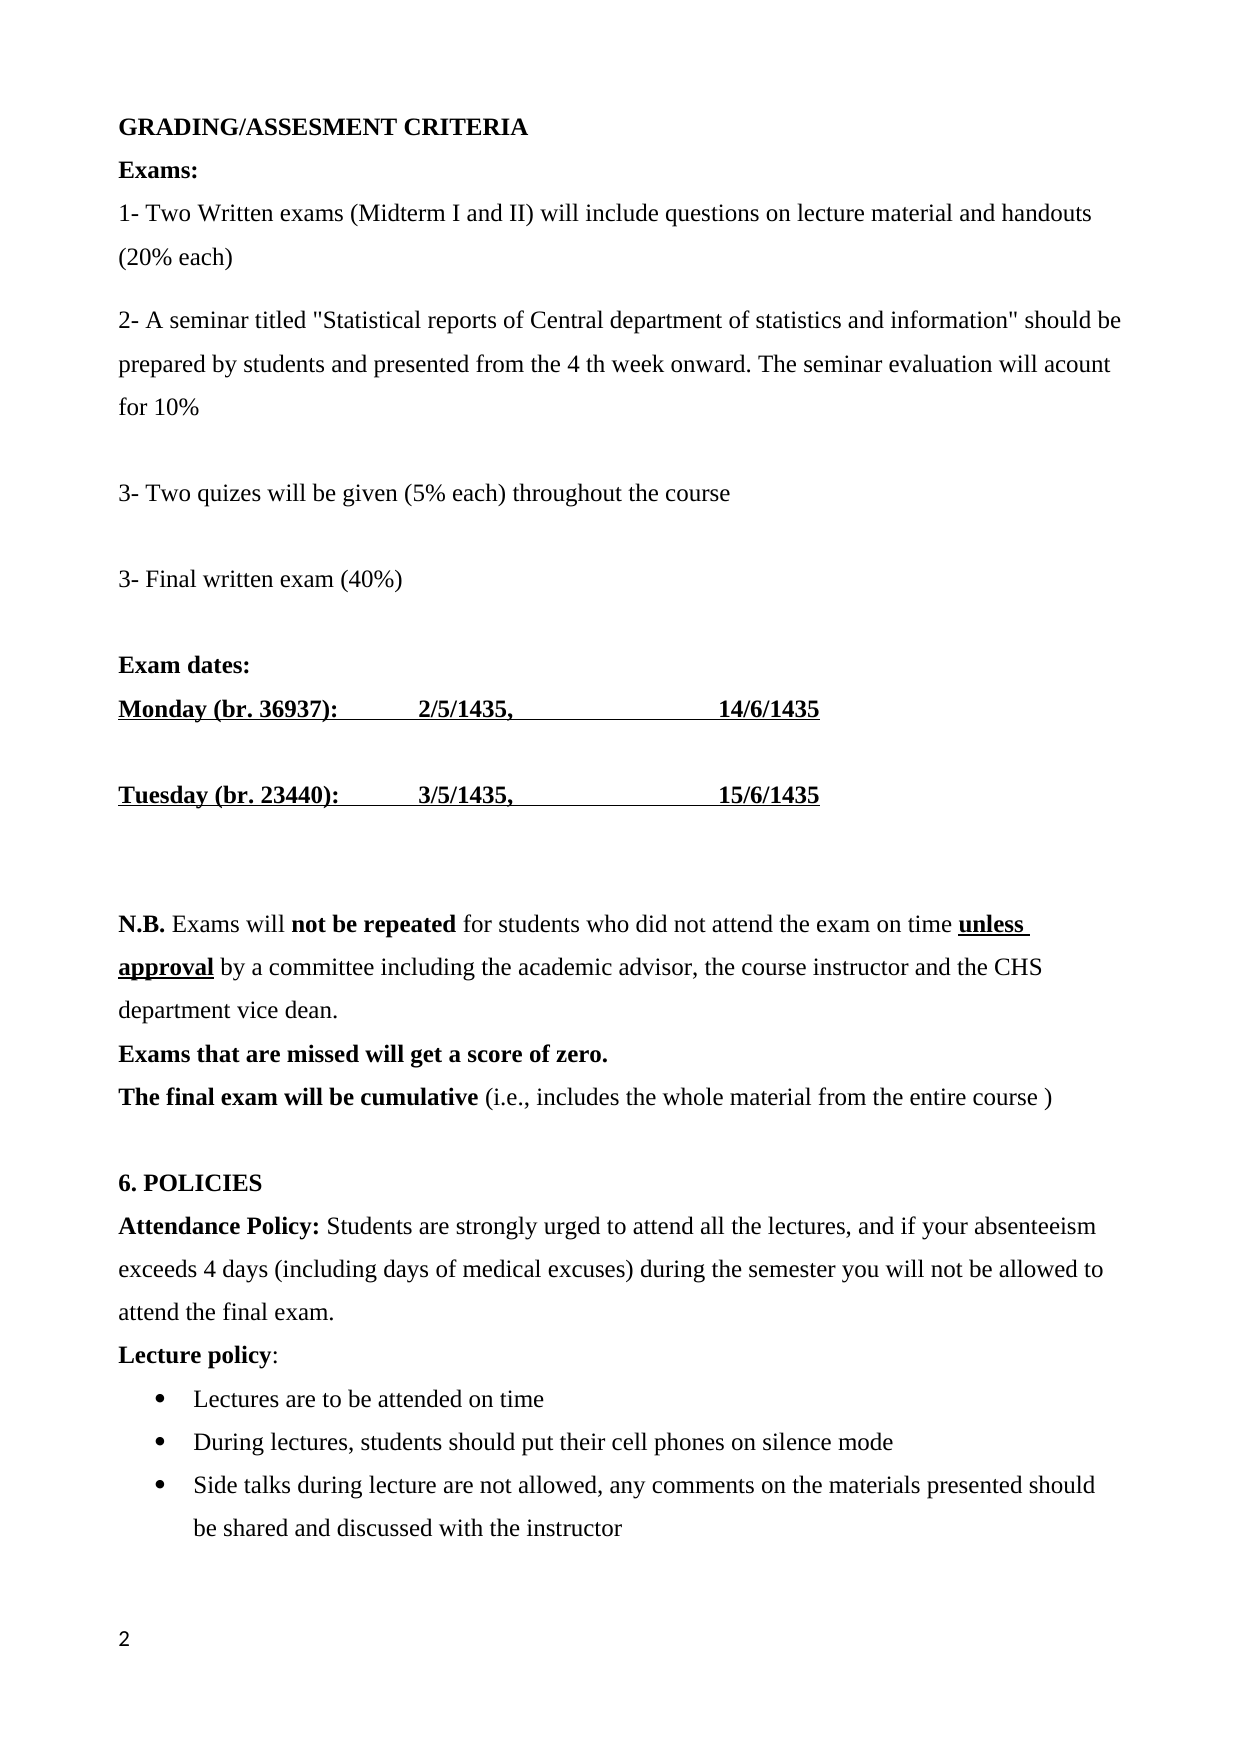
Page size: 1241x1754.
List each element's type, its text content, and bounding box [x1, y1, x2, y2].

text Tuesday (br. 23440): 3/5/1435, 15/6/1435 [118, 780, 1122, 809]
list During lectures, students should put their cell phones on silence mode [156, 1427, 1122, 1456]
text 1- Two Written exams (Midterm I and II) will include questions on lecture material and handouts (20% each) [118, 198, 1122, 270]
text The final exam will be cumulative (i.e., includes the whole material from the entire course ) [118, 1082, 1122, 1111]
text 3- Final written exam (40%) [118, 564, 1122, 593]
text Monday (br. 36937): 2/5/1435, 14/6/1435 [118, 694, 1122, 722]
text Lecture policy: [118, 1341, 1122, 1369]
text Attendance Policy: Students are strongly urged to attend all the lectures, and if your absenteeism exceeds 4 days (including days of medical excuses) during the semester you will not be allowed to attend the final exam. [118, 1211, 1122, 1326]
text 3- Two quizes will be given (5% each) throughout the course [118, 478, 1122, 507]
text Exam dates: [118, 651, 1122, 679]
list Lectures are to be attended on time [156, 1384, 1122, 1412]
text Exams: [118, 155, 1122, 184]
text Exams that are missed will get a score of zero. [118, 1039, 1122, 1067]
text GRADING/ASSESMENT CRITERIA [118, 112, 1122, 141]
text N.B. Exams will not be repeated for students who did not attend the exam on time unless approval by a committee including the academic advisor, the course instructor and the CHS department vice dean. [118, 909, 1122, 1024]
text 6. POLICIES [118, 1168, 1122, 1197]
list Side talks during lecture are not allowed, any comments on the materials presented should be shared and discussed with the instructor [156, 1470, 1122, 1542]
text 2- A seminar titled "Statistical reports of Central department of statistics and information" should be prepared by students and presented from the 4 th week onward. The seminar evaluation will acount for 10% [118, 306, 1122, 421]
